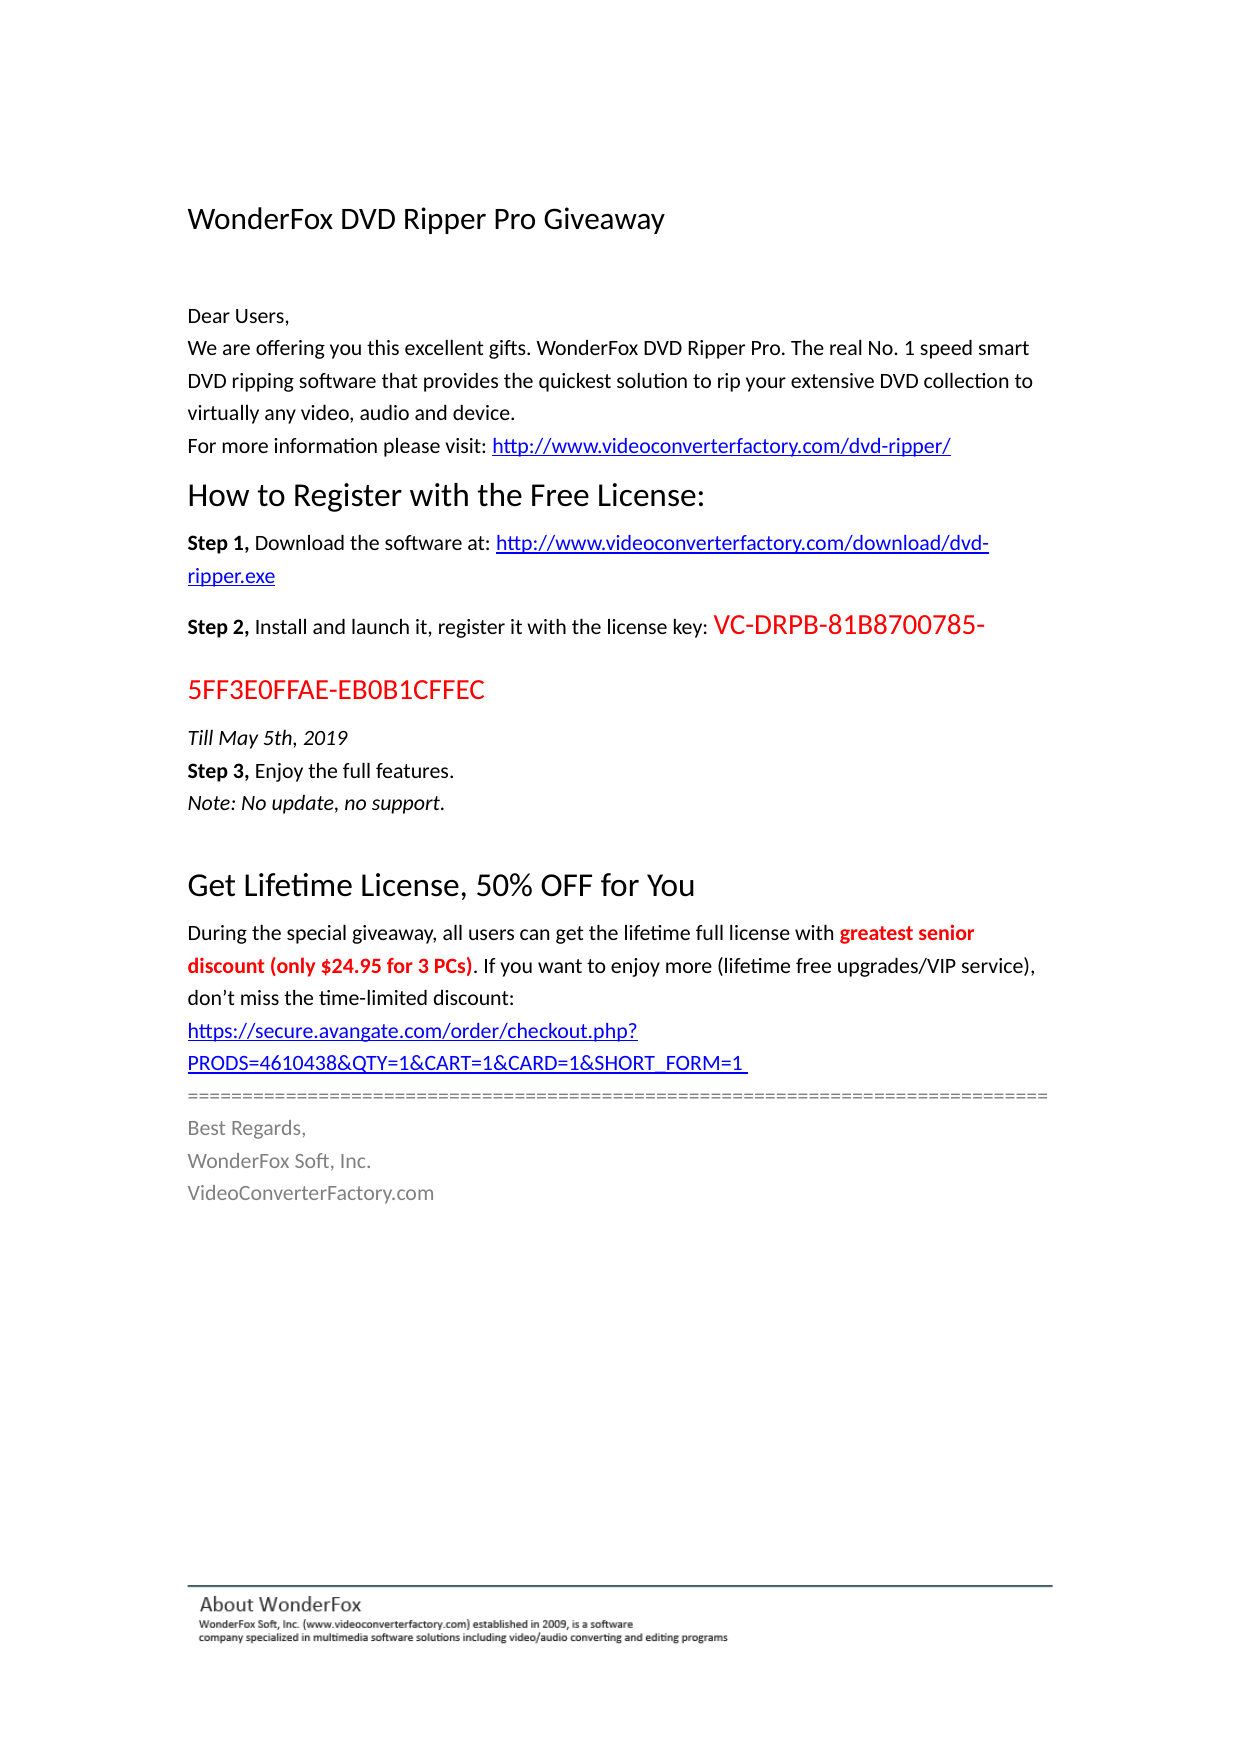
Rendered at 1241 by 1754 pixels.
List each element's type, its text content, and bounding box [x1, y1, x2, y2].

text Till May 5th, 2019 Step 3, Enjoy the full features. [187, 722, 1053, 787]
text VideoConverterFactory.com [187, 1177, 1053, 1209]
text Best Regards, [187, 1112, 1053, 1144]
text WonderFox Soft, Inc. [187, 1144, 1053, 1177]
picture [187, 1585, 1053, 1651]
text For more information please visit: http://www.videoconverterfactory.com/dvd-ripper/ [187, 429, 1053, 462]
text Dear Users, [187, 299, 1053, 332]
text We are offering you this excellent gifts. WonderFox DVD Ripper Pro. The real No. 1 speed smart DVD ripping software that provides the quickest solution to rip your extensive DVD collection to virtually any video, audio and device. [187, 332, 1053, 429]
text Step 2, Install and launch it, register it with the license key: VC-DRPB-81B8700785-5FF3E0FFAE-EB0B1CFFEC [187, 592, 1053, 722]
text https://secure.avangate.com/order/checkout.php?PRODS=4610438&QTY=1&CART=1&CARD=1&SHORT_FORM=1 =============================================================================== [187, 1014, 1053, 1112]
text Note: No update, no support. [187, 787, 1053, 819]
text WonderFox DVD Ripper Pro Giveaway [187, 185, 1053, 250]
text How to Register with the Free License: [187, 462, 1053, 527]
text During the special giveaway, all users can get the lifetime full license with greatest senior discount (only $24.95 for 3 PCs). If you want to enjoy more (lifetime free upgrades/VIP service), don’t miss the time-limited discount: [187, 917, 1053, 1014]
text Get Lifetime License, 50% OFF for You [187, 852, 1053, 917]
text Step 1, Download the software at: http://www.videoconverterfactory.com/download/dvd-ripper.exe [187, 527, 1053, 592]
